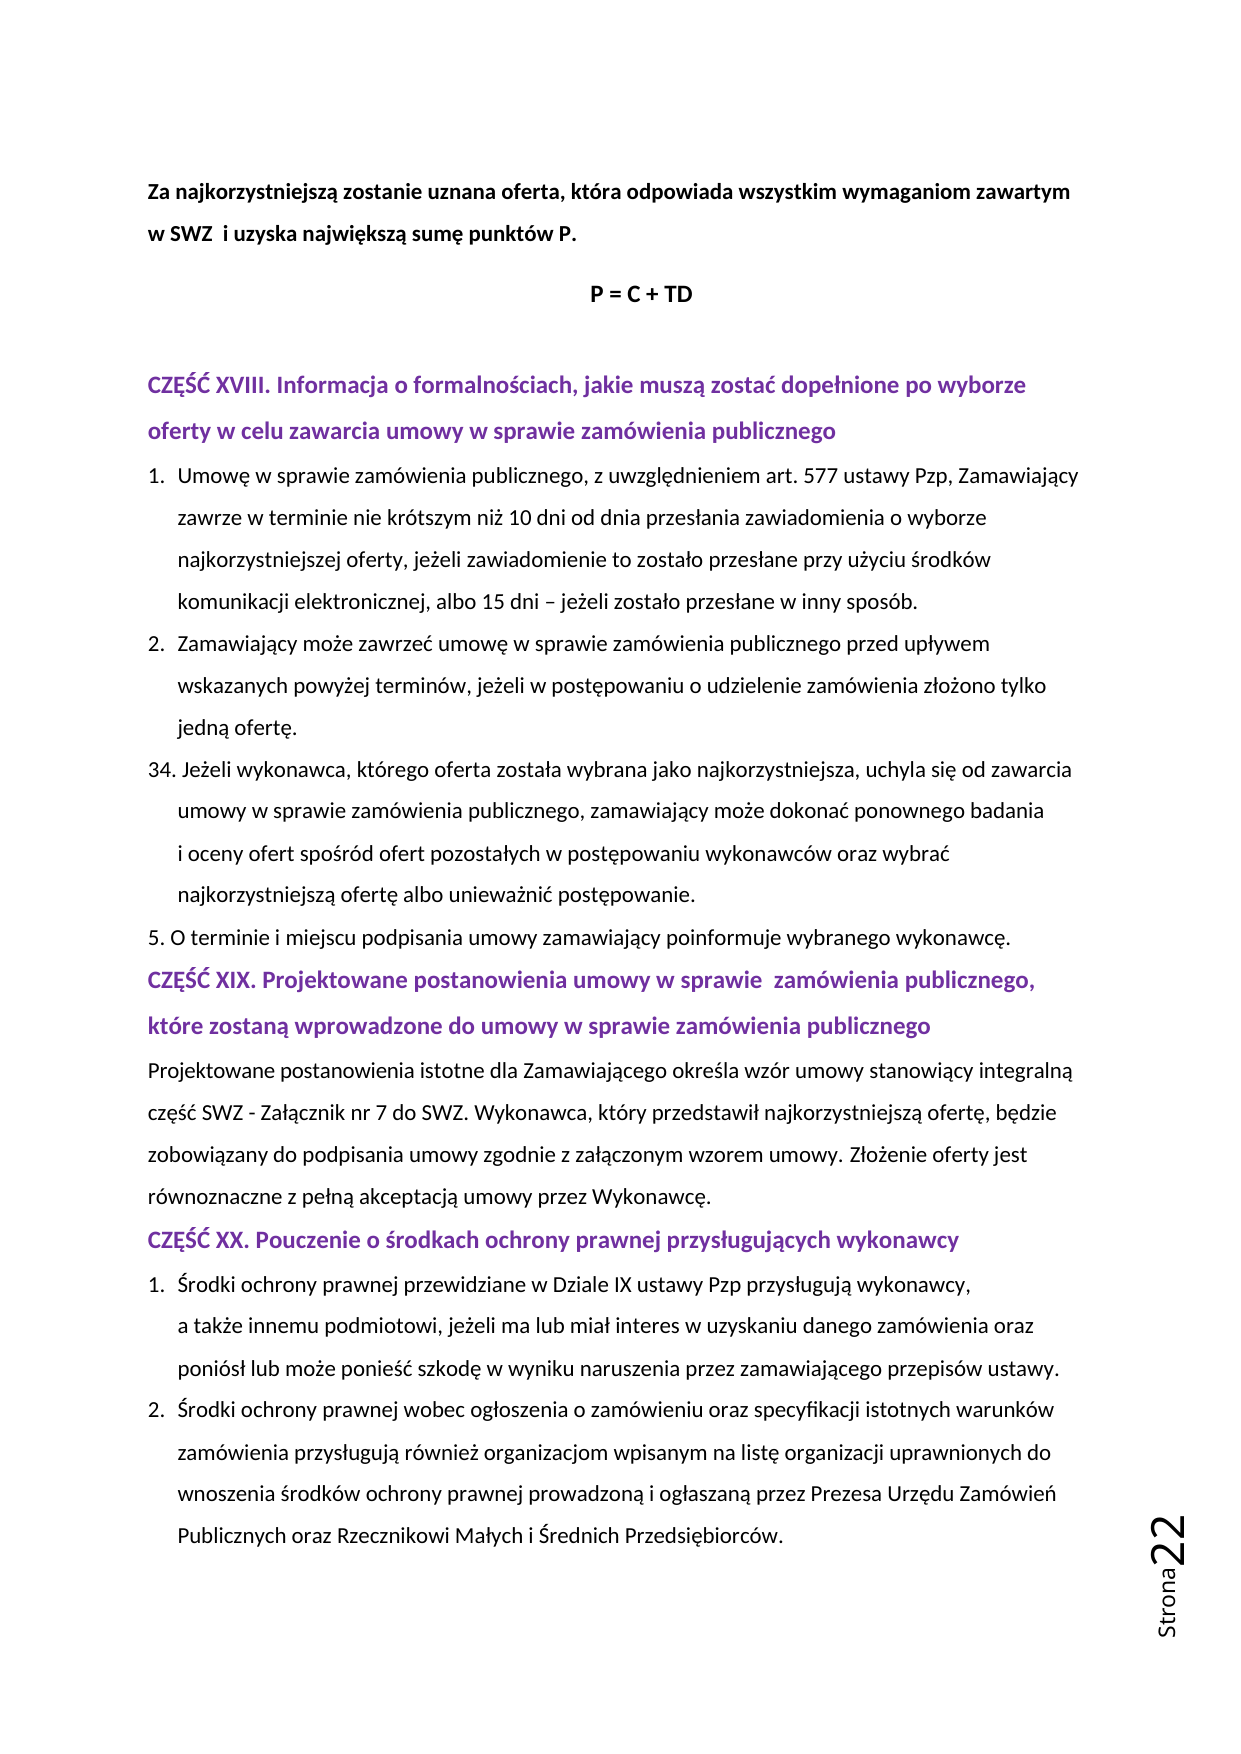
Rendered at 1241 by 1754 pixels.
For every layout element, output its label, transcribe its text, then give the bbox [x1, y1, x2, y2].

text 2. Zamawiający może zawrzeć umowę w sprawie zamówienia publicznego przed upływem wskazanych powyżej terminów, jeżeli w postępowaniu o udzielenie zamówienia złożono tylko jedną ofertę. [148, 629, 1093, 741]
text Projektowane postanowienia istotne dla Zamawiającego określa wzór umowy stanowiący integralną część SWZ - Załącznik nr 7 do SWZ. Wykonawca, który przedstawił najkorzystniejszą ofertę, będzie zobowiązany do podpisania umowy zgodnie z załączonym wzorem umowy. Złożenie oferty jest równoznaczne z pełną akceptacją umowy przez Wykonawcę. [148, 1056, 1093, 1210]
list Umowę w sprawie zamówienia publicznego, z uwzględnieniem art. 577 ustawy Pzp, Zamawiający zawrze w terminie nie krótszym niż 10 dni od dnia przesłania zawiadomienia o wyborze najkorzystniejszej oferty, jeżeli zawiadomienie to zostało przesłane przy użyciu środków komunikacji elektronicznej, albo 15 dni – jeżeli zostało przesłane w inny sposób. [148, 461, 1093, 615]
subtitle CZĘŚĆ XIX. Projektowane postanowienia umowy w sprawie zamówienia publicznego, które zostaną wprowadzone do umowy w sprawie zamówienia publicznego [148, 964, 1093, 1041]
list P = C + TD [519, 278, 1093, 308]
subtitle CZĘŚĆ XX. Pouczenie o środkach ochrony prawnej przysługujących wykonawcy [148, 1224, 1093, 1254]
subtitle CZĘŚĆ XVIII. Informacja o formalnościach, jakie muszą zostać dopełnione po wyborze oferty w celu zawarcia umowy w sprawie zamówienia publicznego [148, 369, 1093, 446]
text 2. Środki ochrony prawnej wobec ogłoszenia o zamówieniu oraz specyfikacji istotnych warunków zamówienia przysługują również organizacjom wpisanym na listę organizacji uprawnionych do wnoszenia środków ochrony prawnej prowadzoną i ogłaszaną przez Prezesa Urzędu Zamówień Publicznych oraz Rzecznikowi Małych i Średnich Przedsiębiorców. [148, 1396, 1093, 1549]
list Środki ochrony prawnej przewidziane w Dziale IX ustawy Pzp przysługują wykonawcy, a także innemu podmiotowi, jeżeli ma lub miał interes w uzyskaniu danego zamówienia oraz poniósł lub może ponieść szkodę w wyniku naruszenia przez zamawiającego przepisów ustawy. [148, 1270, 1093, 1382]
text 5. O terminie i miejscu podpisania umowy zamawiający poinformuje wybranego wykonawcę. [148, 923, 1093, 951]
text i oceny ofert spośród ofert pozostałych w postępowaniu wykonawców oraz wybrać najkorzystniejszą ofertę albo unieważnić postępowanie. [177, 839, 1093, 909]
text 34. Jeżeli wykonawca, którego oferta została wybrana jako najkorzystniejsza, uchyla się od zawarcia umowy w sprawie zamówienia publicznego, zamawiający może dokonać ponownego badania [148, 755, 1093, 825]
text Za najkorzystniejszą zostanie uznana oferta, która odpowiada wszystkim wymaganiom zawartym w SWZ i uzyska największą sumę punktów P. [148, 177, 1093, 247]
